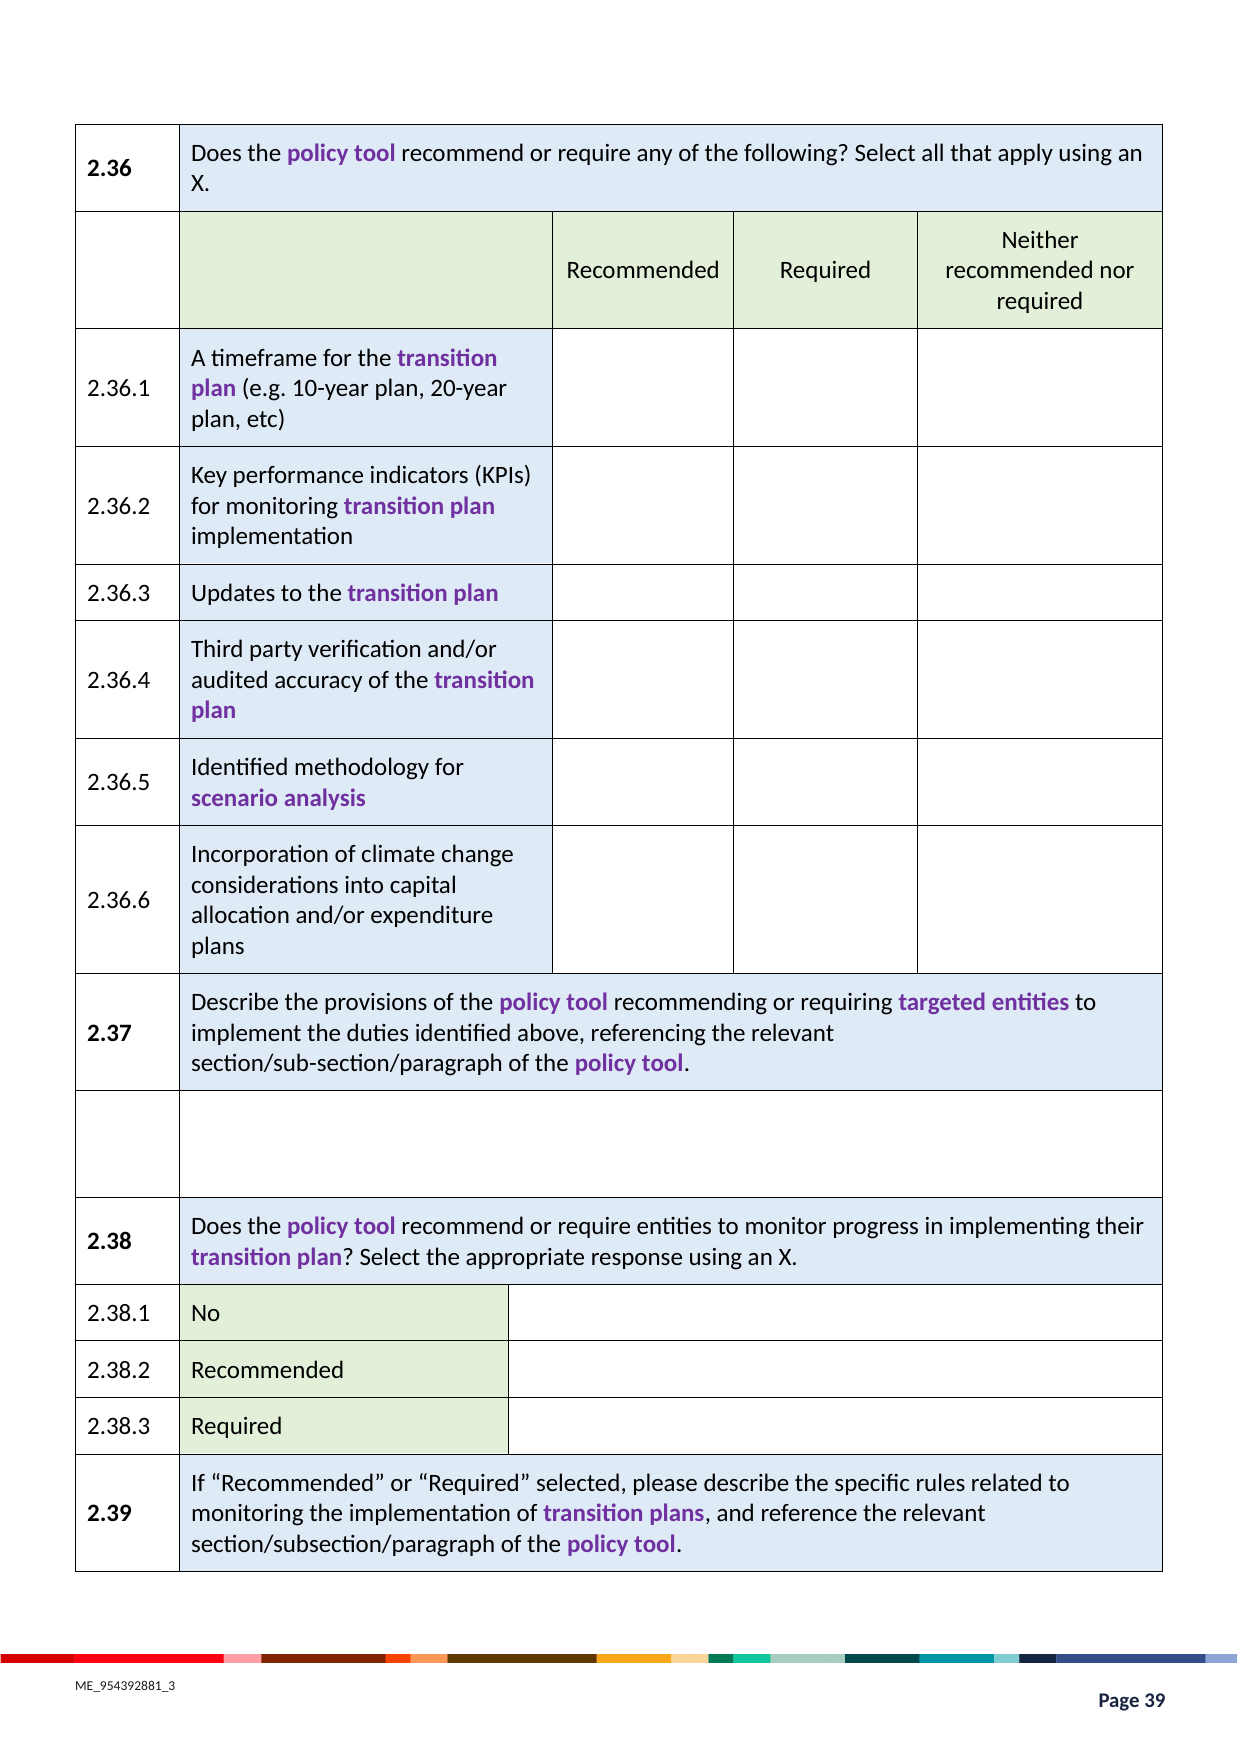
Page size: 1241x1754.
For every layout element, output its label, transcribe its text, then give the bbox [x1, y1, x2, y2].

table_cell [509, 1285, 1162, 1340]
table_cell 2.36.6 [76, 826, 179, 973]
table_cell [918, 621, 1162, 738]
picture [0, 1654, 1236, 1663]
table_cell [734, 565, 917, 620]
table_cell Neither recommended nor required [918, 212, 1162, 328]
table_cell [734, 621, 917, 738]
table_cell [734, 826, 917, 973]
table_cell [553, 329, 733, 446]
table_cell [918, 565, 1162, 620]
table_cell [918, 447, 1162, 563]
table_cell [509, 1341, 1162, 1397]
table_cell [918, 739, 1162, 825]
table_cell No [180, 1285, 508, 1340]
table_cell 2.36 [76, 125, 179, 211]
table_cell 2.36.2 [76, 447, 179, 563]
table_cell 2.38.1 [76, 1285, 179, 1340]
table_cell [553, 739, 733, 825]
table_cell 2.36.3 [76, 565, 179, 620]
table_cell Required [734, 212, 917, 328]
table_cell [553, 826, 733, 973]
table_cell Updates to the transition plan [180, 565, 552, 620]
table_cell Recommended [553, 212, 733, 328]
table_cell 2.38.3 [76, 1398, 179, 1453]
table_cell [918, 826, 1162, 973]
table_cell [734, 447, 917, 563]
table_cell Incorporation of climate change considerations into capital allocation and/or expenditure plans [180, 826, 552, 973]
table_cell [76, 212, 179, 328]
table_cell Third party verification and/or audited accuracy of the transition plan [180, 621, 552, 738]
table_cell 2.38.2 [76, 1341, 179, 1397]
table_cell Does the policy tool recommend or require entities to monitor progress in implementing their transition plan? Select the appropriate response using an X. [180, 1198, 1162, 1284]
table_cell [734, 329, 917, 446]
table_cell [180, 1091, 1162, 1197]
table_cell Required [180, 1398, 508, 1453]
table_cell [553, 621, 733, 738]
table_cell [553, 565, 733, 620]
table_cell [918, 329, 1162, 446]
table_cell [509, 1398, 1162, 1453]
table_cell 2.36.4 [76, 621, 179, 738]
table_cell Does the policy tool recommend or require any of the following? Select all that apply using an X. [180, 125, 1162, 211]
table_cell [76, 1091, 179, 1197]
table_cell Describe the provisions of the policy tool recommending or requiring targeted entities to implement the duties identified above, referencing the relevant section/sub-section/paragraph of the policy tool. [180, 974, 1162, 1090]
table_cell [180, 212, 552, 328]
table_cell 2.36.1 [76, 329, 179, 446]
table_cell 2.39 [76, 1455, 179, 1571]
table_cell 2.36.5 [76, 739, 179, 825]
table_cell Identified methodology for scenario analysis [180, 739, 552, 825]
table_cell If “Recommended” or “Required” selected, please describe the specific rules related to monitoring the implementation of transition plans, and reference the relevant section/subsection/paragraph of the policy tool. [180, 1455, 1162, 1571]
table_cell 2.37 [76, 974, 179, 1090]
table_cell Key performance indicators (KPIs) for monitoring transition plan implementation [180, 447, 552, 563]
table_cell Recommended [180, 1341, 508, 1397]
table_cell [553, 447, 733, 563]
table_cell 2.38 [76, 1198, 179, 1284]
table_cell A timeframe for the transition plan (e.g. 10-year plan, 20-year plan, etc) [180, 329, 552, 446]
table_cell [734, 739, 917, 825]
